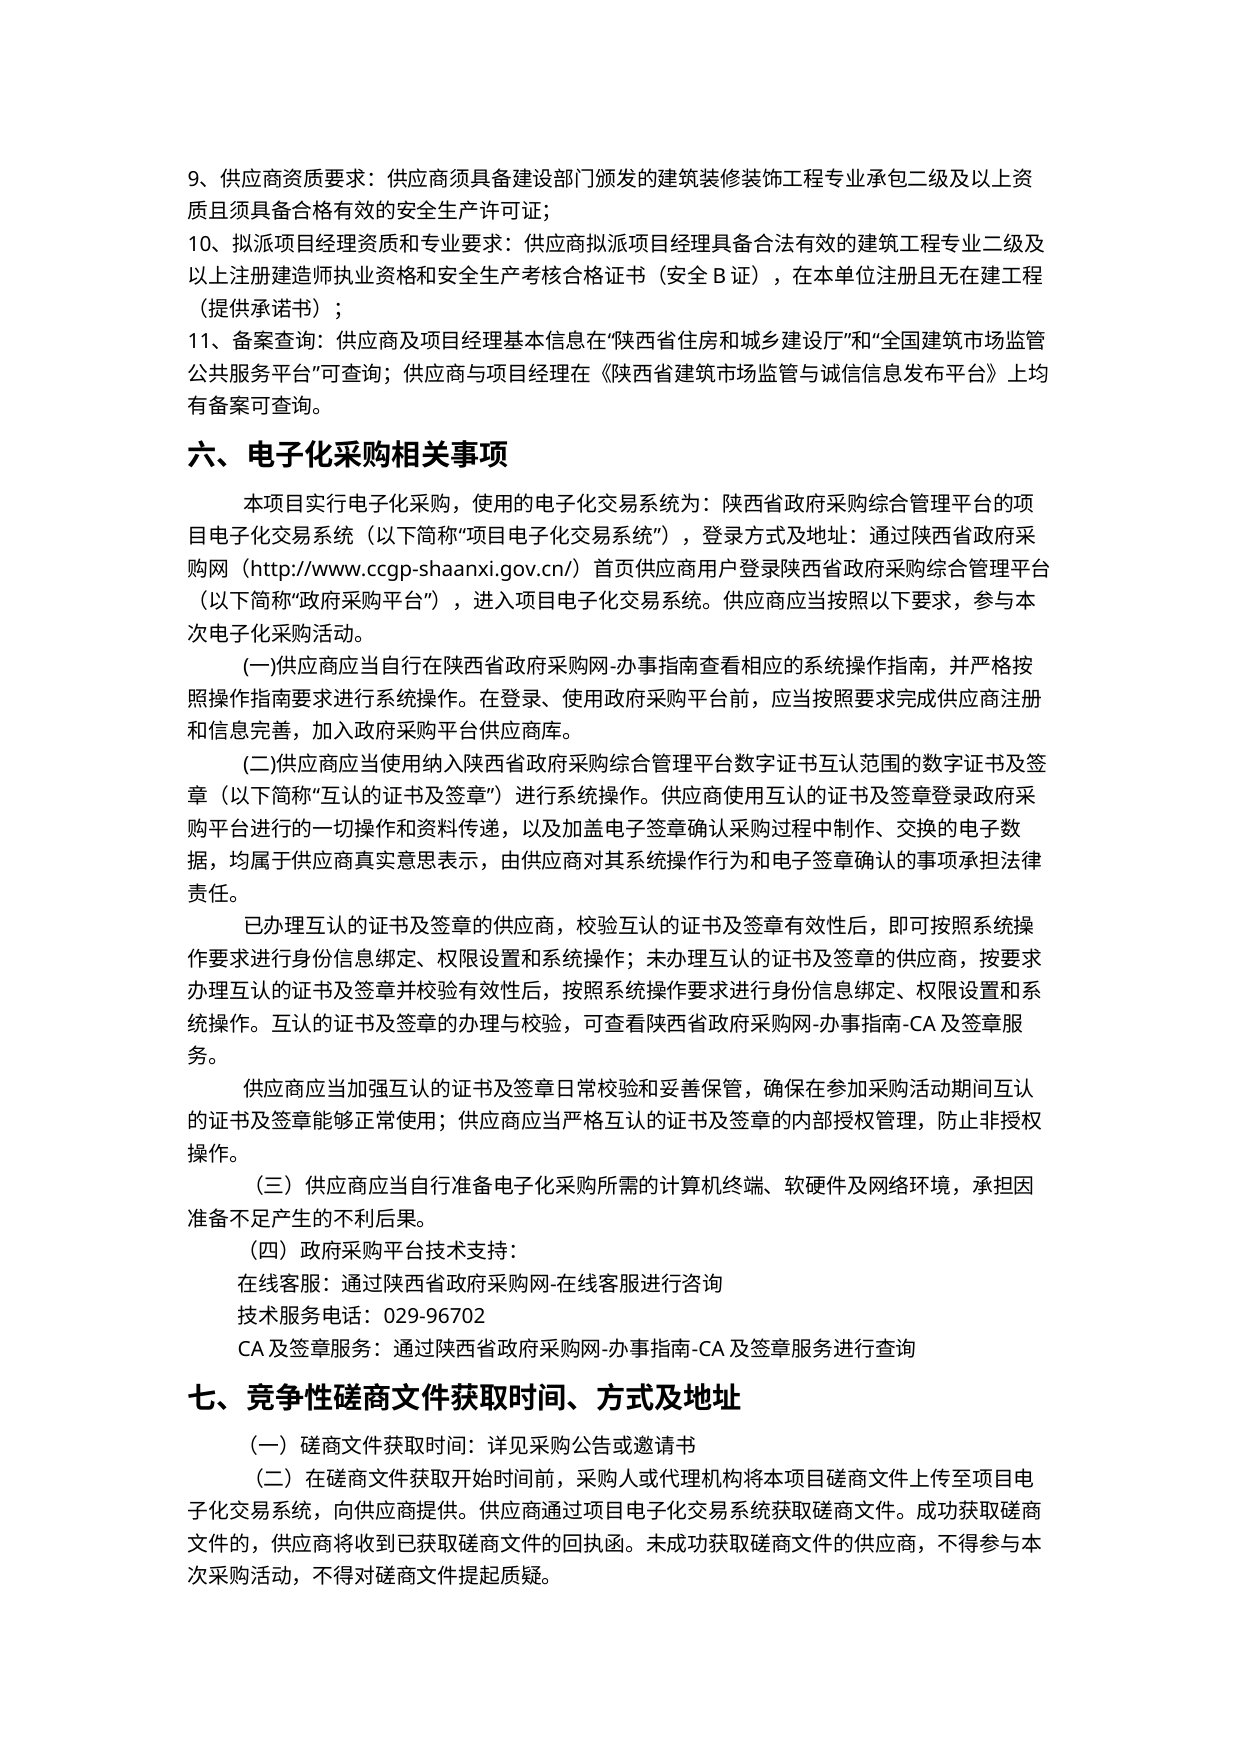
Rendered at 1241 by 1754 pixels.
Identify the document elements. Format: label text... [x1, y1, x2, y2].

text （一）磋商文件获取时间：详见采购公告或邀请书 [187, 1429, 1053, 1462]
text 七、竞争性磋商文件获取时间、方式及地址 [187, 1364, 1053, 1429]
text （四）政府采购平台技术支持： [187, 1234, 1053, 1267]
text 11、备案查询：供应商及项目经理基本信息在“陕西省住房和城乡建设厅”和“全国建筑市场监管公共服务平台”可查询；供应商与项目经理在《陕西省建筑市场监管与诚信信息发布平台》上均有备案可查询。 [187, 324, 1053, 422]
text （三）供应商应当自行准备电子化采购所需的计算机终端、软硬件及网络环境，承担因准备不足产生的不利后果。 [187, 1169, 1053, 1234]
text CA及签章服务：通过陕西省政府采购网-办事指南-CA及签章服务进行查询 [187, 1332, 1053, 1364]
text (一)供应商应当自行在陕西省政府采购网-办事指南查看相应的系统操作指南，并严格按照操作指南要求进行系统操作。在登录、使用政府采购平台前，应当按照要求完成供应商注册和信息完善，加入政府采购平台供应商库。 [187, 649, 1053, 747]
text 本项目实行电子化采购，使用的电子化交易系统为：陕西省政府采购综合管理平台的项目电子化交易系统（以下简称“项目电子化交易系统”），登录方式及地址：通过陕西省政府采购网（http://www.ccgp-shaanxi.gov.cn/）首页供应商用户登录陕西省政府采购综合管理平台（以下简称“政府采购平台”），进入项目电子化交易系统。供应商应当按照以下要求，参与本次电子化采购活动。 [187, 487, 1053, 649]
text 六、电子化采购相关事项 [187, 422, 1053, 487]
text 供应商应当加强互认的证书及签章日常校验和妥善保管，确保在参加采购活动期间互认的证书及签章能够正常使用；供应商应当严格互认的证书及签章的内部授权管理，防止非授权操作。 [187, 1072, 1053, 1169]
text 技术服务电话：029-96702 [187, 1299, 1053, 1332]
text 在线客服：通过陕西省政府采购网-在线客服进行咨询 [187, 1267, 1053, 1299]
text 已办理互认的证书及签章的供应商，校验互认的证书及签章有效性后，即可按照系统操作要求进行身份信息绑定、权限设置和系统操作；未办理互认的证书及签章的供应商，按要求办理互认的证书及签章并校验有效性后，按照系统操作要求进行身份信息绑定、权限设置和系统操作。互认的证书及签章的办理与校验，可查看陕西省政府采购网-办事指南-CA及签章服务。 [187, 909, 1053, 1072]
text （二）在磋商文件获取开始时间前，采购人或代理机构将本项目磋商文件上传至项目电子化交易系统，向供应商提供。供应商通过项目电子化交易系统获取磋商文件。成功获取磋商文件的，供应商将收到已获取磋商文件的回执函。未成功获取磋商文件的供应商，不得参与本次采购活动，不得对磋商文件提起质疑。 [187, 1462, 1053, 1592]
text 9、供应商资质要求：供应商须具备建设部门颁发的建筑装修装饰工程专业承包二级及以上资质且须具备合格有效的安全生产许可证； [187, 162, 1053, 227]
text 10、拟派项目经理资质和专业要求：供应商拟派项目经理具备合法有效的建筑工程专业二级及以上注册建造师执业资格和安全生产考核合格证书（安全B证），在本单位注册且无在建工程（提供承诺书）； [187, 227, 1053, 324]
text (二)供应商应当使用纳入陕西省政府采购综合管理平台数字证书互认范围的数字证书及签章（以下简称“互认的证书及签章”）进行系统操作。供应商使用互认的证书及签章登录政府采购平台进行的一切操作和资料传递，以及加盖电子签章确认采购过程中制作、交换的电子数据，均属于供应商真实意思表示，由供应商对其系统操作行为和电子签章确认的事项承担法律责任。 [187, 747, 1053, 909]
